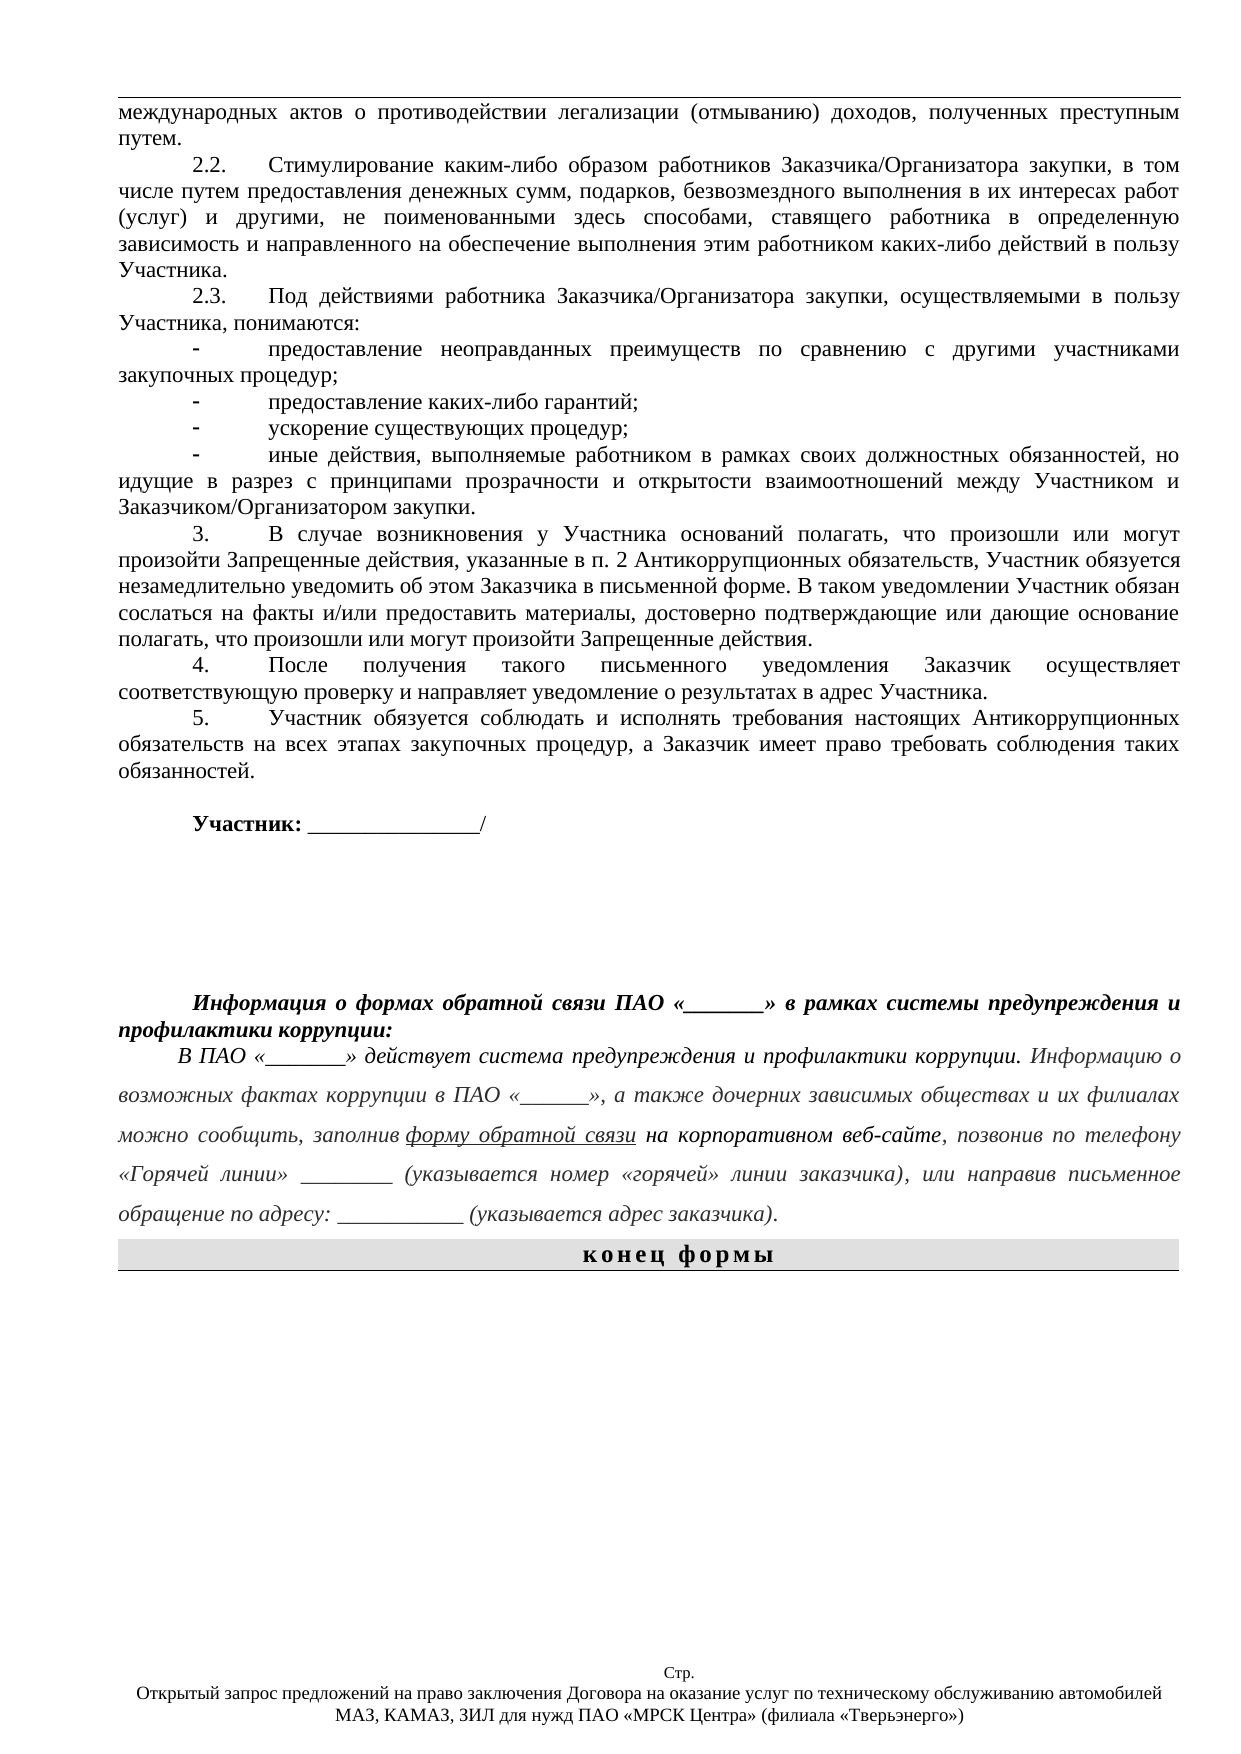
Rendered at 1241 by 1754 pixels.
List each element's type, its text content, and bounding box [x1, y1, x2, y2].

list предоставление неоправданных преимуществ по сравнению с другими участниками закупочных процедур; [118, 335, 1181, 388]
list ускорение существующих процедур; [118, 414, 1181, 441]
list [118, 98, 1181, 151]
list предоставление каких-либо гарантий; [118, 388, 1181, 414]
text конец формы [118, 1239, 1179, 1270]
list иные действия, выполняемые работником в рамках своих должностных обязанностей, но идущие в разрез с принципами прозрачности и открытости взаимоотношений между Участником и Заказчиком/Организатором закупки. [118, 441, 1181, 520]
list Под действиями работника Заказчика/Организатора закупки, осуществляемыми в пользу Участника, понимаются: [118, 282, 1181, 335]
text В ПАО «_______» действует система предупреждения и профилактики коррупции. Информацию о возможных фактах коррупции в ПАО «______», а также дочерних зависимых обществах и их филиалах можно сообщить, заполнив форму обратной связи на корпоративном веб-сайте, позвонив по телефону «Горячей линии» ________ (указывается номер «горячей» линии заказчика), или направив письменное обращение по адресу: ___________ (указывается адрес заказчика). [118, 1187, 1181, 1226]
text Участник: _______________/ [118, 809, 1181, 836]
text В ПАО «_______» действует система предупреждения и профилактики коррупции. Информацию о возможных фактах коррупции в ПАО «______», а также дочерних зависимых обществах и их филиалах можно сообщить, заполнив форму обратной связи на корпоративном веб-сайте, позвонив по телефону «Горячей линии» ________ (указывается номер «горячей» линии заказчика), или направив письменное обращение по адресу: ___________ (указывается адрес заказчика). [118, 1108, 1181, 1160]
text Информация о формах обратной связи ПАО «_______» в рамках системы предупреждения и профилактики коррупции: [118, 989, 1181, 1042]
list Участник обязуется соблюдать и исполнять требования настоящих Антикоррупционных обязательств на всех этапах закупочных процедур, а Заказчик имеет право требовать соблюдения таких обязанностей. [118, 704, 1181, 783]
text В ПАО «_______» действует система предупреждения и профилактики коррупции. Информацию о возможных фактах коррупции в ПАО «______», а также дочерних зависимых обществах и их филиалах можно сообщить, заполнив форму обратной связи на корпоративном веб-сайте, позвонив по телефону «Горячей линии» ________ (указывается номер «горячей» линии заказчика), или направив письменное обращение по адресу: ___________ (указывается адрес заказчика). [118, 1042, 1181, 1081]
list После получения такого письменного уведомления Заказчик осуществляет соответствующую проверку и направляет уведомление о результатах в адрес Участника. [118, 651, 1181, 704]
list В случае возникновения у Участника оснований полагать, что произошли или могут произойти Запрещенные действия, указанные в п. 2 Антикоррупционных обязательств, Участник обязуется незамедлительно уведомить об этом Заказчика в письменной форме. В таком уведомлении Участник обязан сослаться на факты и/или предоставить материалы, достоверно подтверждающие или дающие основание полагать, что произошли или могут произойти Запрещенные действия. [118, 520, 1181, 651]
list Cтимулирование каким-либо образом работников Заказчика/Организатора закупки, в том числе путем предоставления денежных сумм, подарков, безвозмездного выполнения в их интересах работ (услуг) и другими, не поименованными здесь способами, ставящего работника в определенную зависимость и направленного на обеспечение выполнения этим работником каких-либо действий в пользу Участника. [118, 151, 1181, 282]
